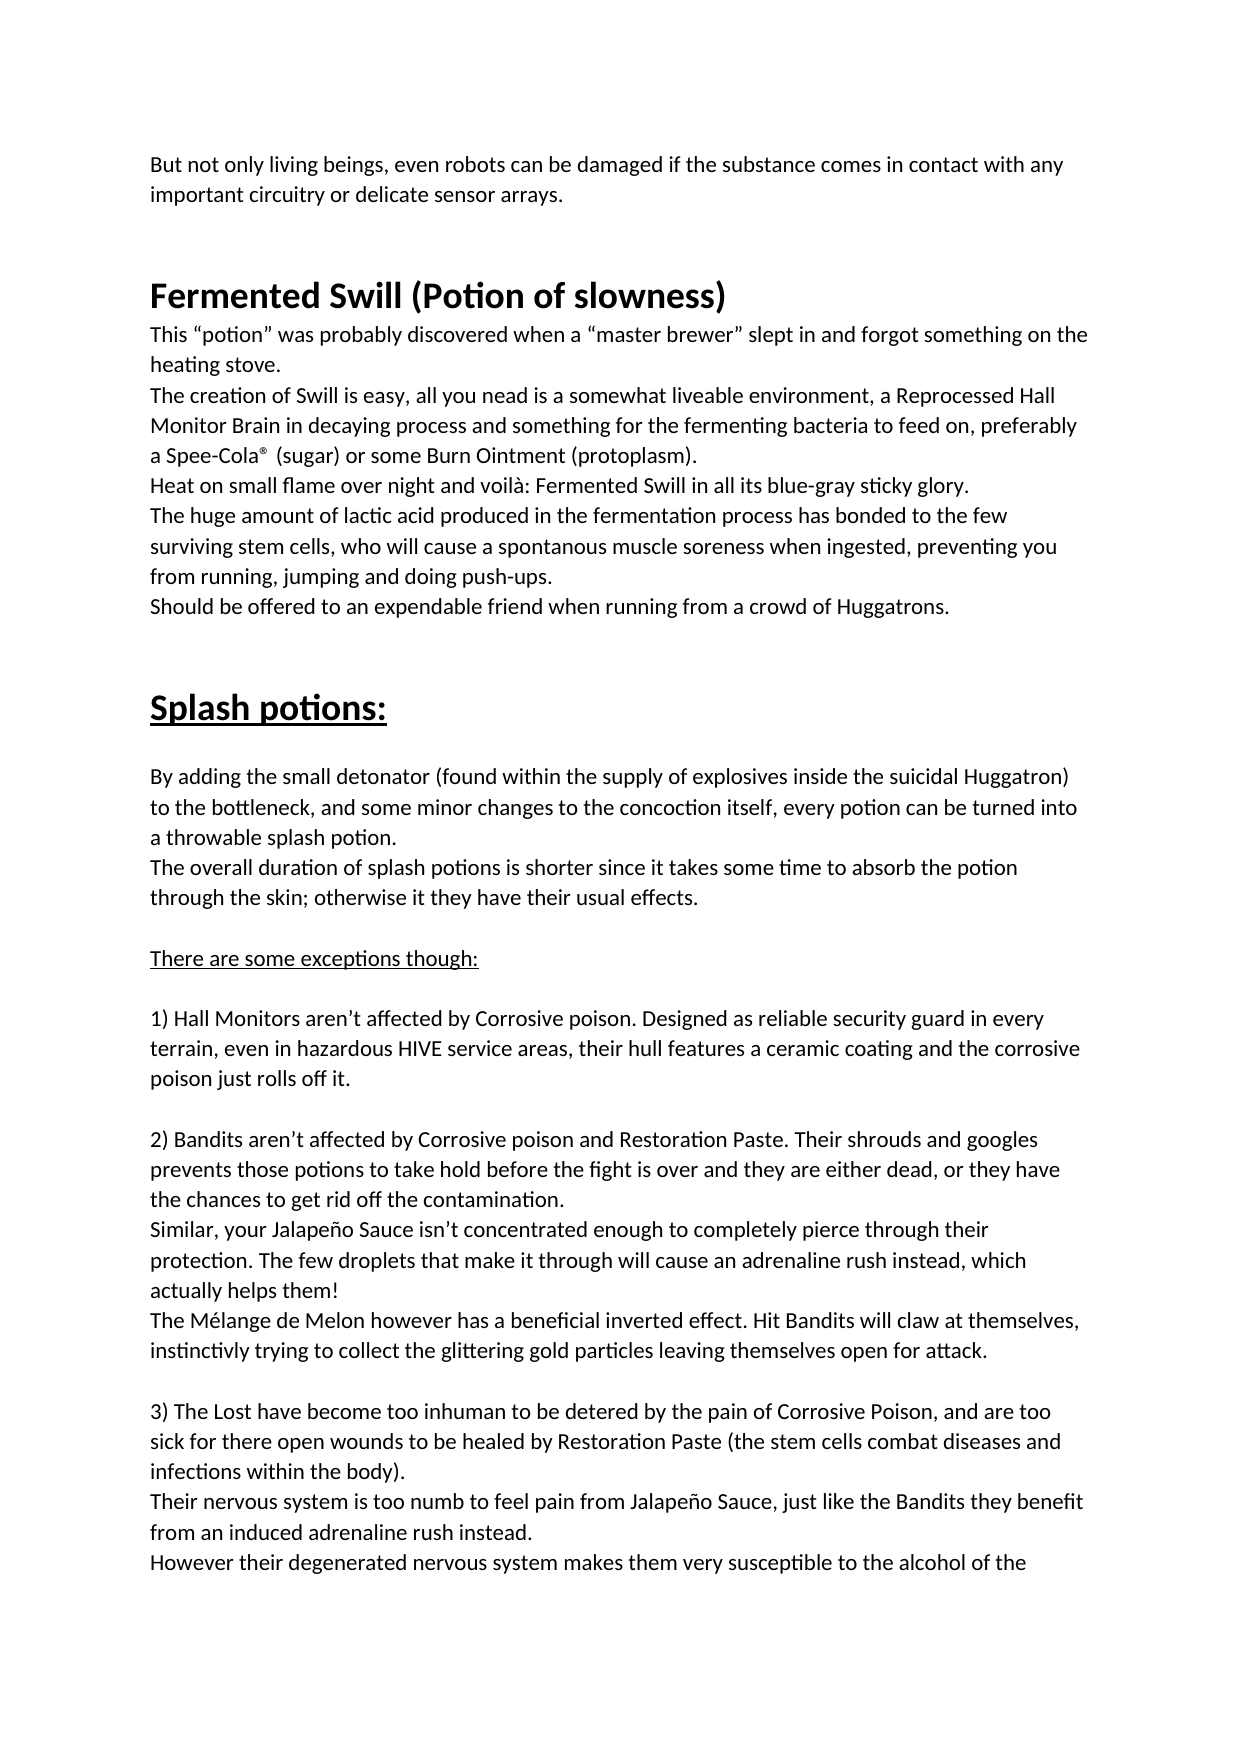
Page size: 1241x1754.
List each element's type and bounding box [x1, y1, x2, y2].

text [150, 150, 1090, 1576]
